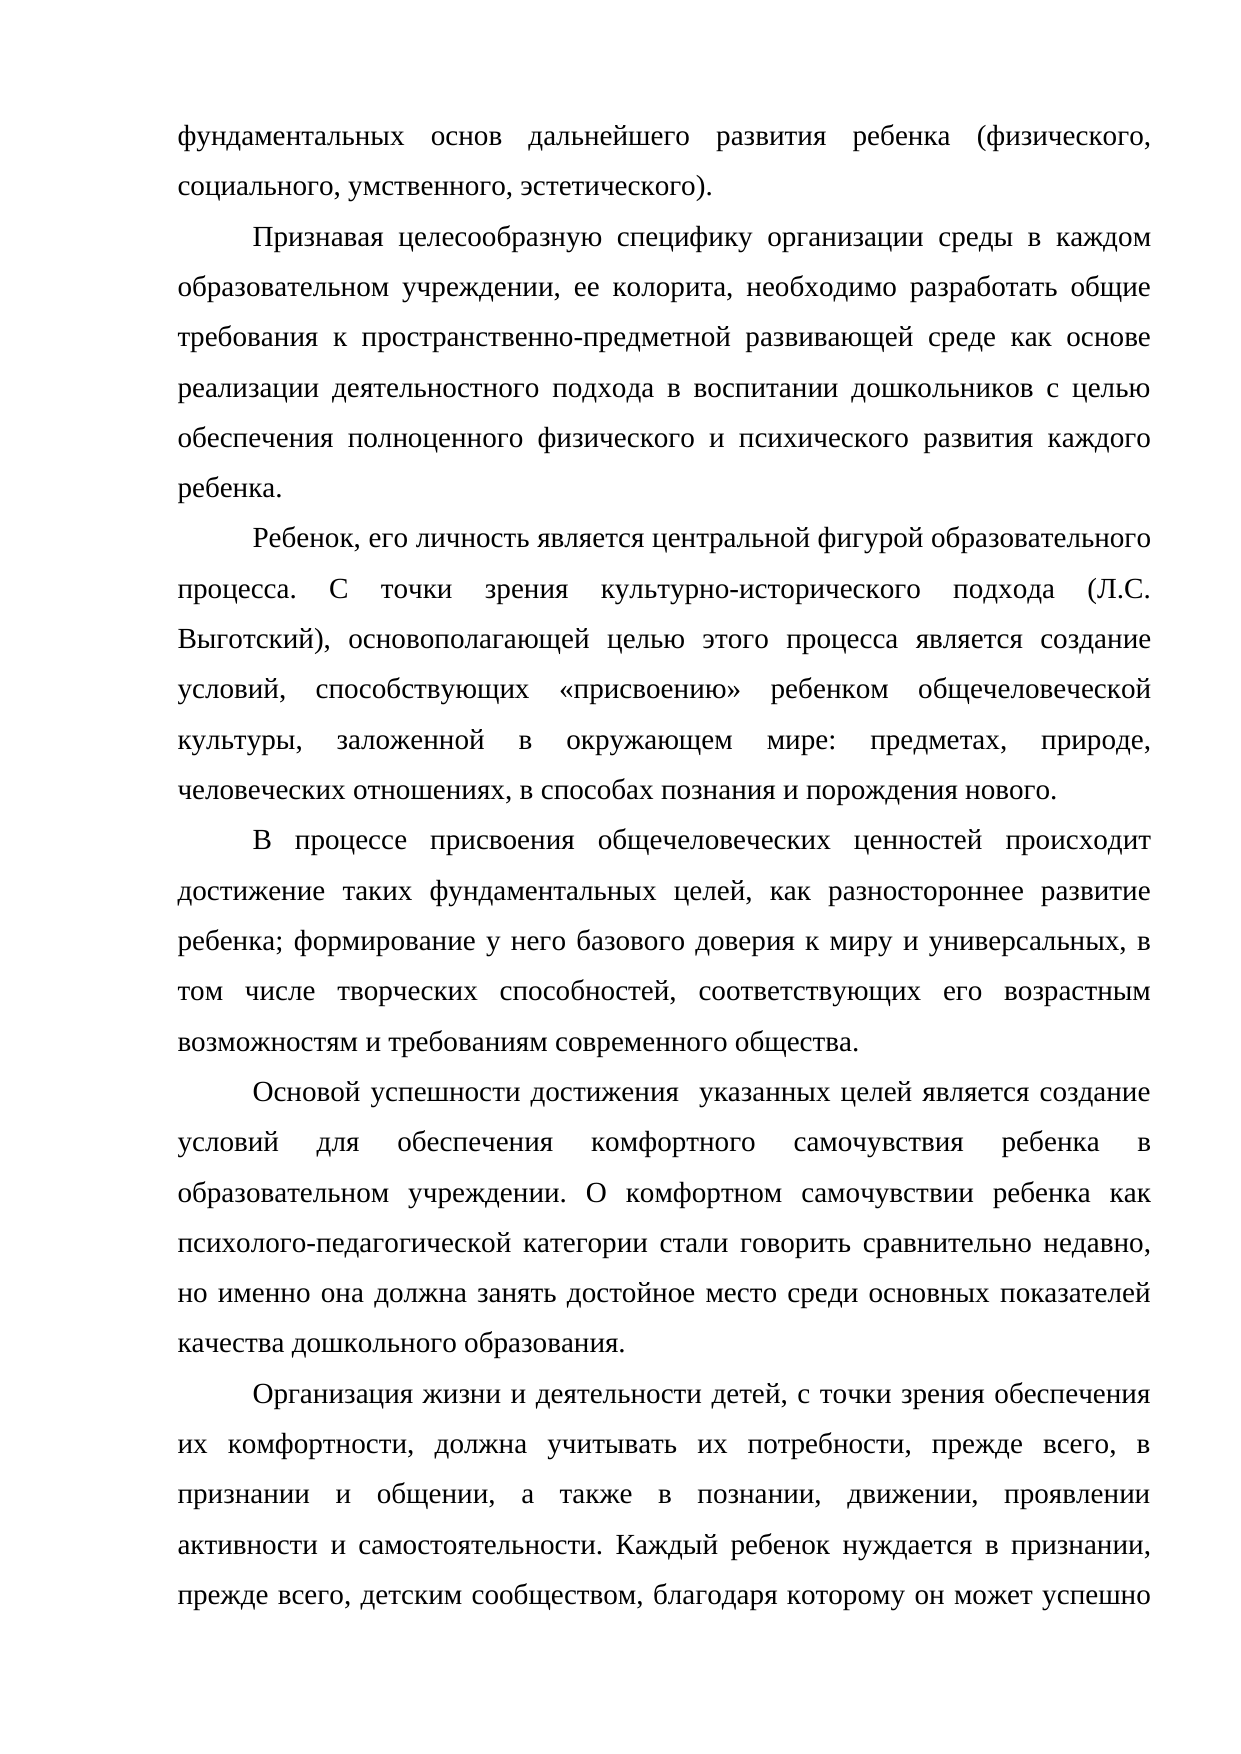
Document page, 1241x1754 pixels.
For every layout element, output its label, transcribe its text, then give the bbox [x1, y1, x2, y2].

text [177, 1376, 1152, 1611]
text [177, 118, 1152, 202]
text Основой успешности достижения указанных целей является создание условий для обеспечения комфортного самочувствия ребенка в образовательном учреждении. О комфортном самочувствии ребенка как психолого-педагогической категории стали говорить сравнительно недавно, но именно она должна занять достойное место среди основных показателей качества дошкольного образования. [177, 1074, 1152, 1359]
text Ребенок, его личность является центральной фигурой образовательного процесса. С точки зрения культурно-исторического подхода (Л.С. Выготский), основополагающей целью этого процесса является создание условий, способствующих «присвоению» ребенком общечеловеческой культуры, заложенной в окружающем мире: предметах, природе, человеческих отношениях, в способах познания и порождения нового. [177, 521, 1152, 806]
text Признавая целесообразную специфику организации среды в каждом образовательном учреждении, ее колорита, необходимо разработать общие требования к пространственно-предметной развивающей среде как основе реализации деятельностного подхода в воспитании дошкольников с целью обеспечения полноценного физического и психического развития каждого ребенка. [177, 219, 1152, 504]
text В процессе присвоения общечеловеческих ценностей происходит достижение таких фундаментальных целей, как разностороннее развитие ребенка; формирование у него базового доверия к миру и универсальных, в том числе творческих способностей, соответствующих его возрастным возможностям и требованиям современного общества. [177, 822, 1152, 1057]
